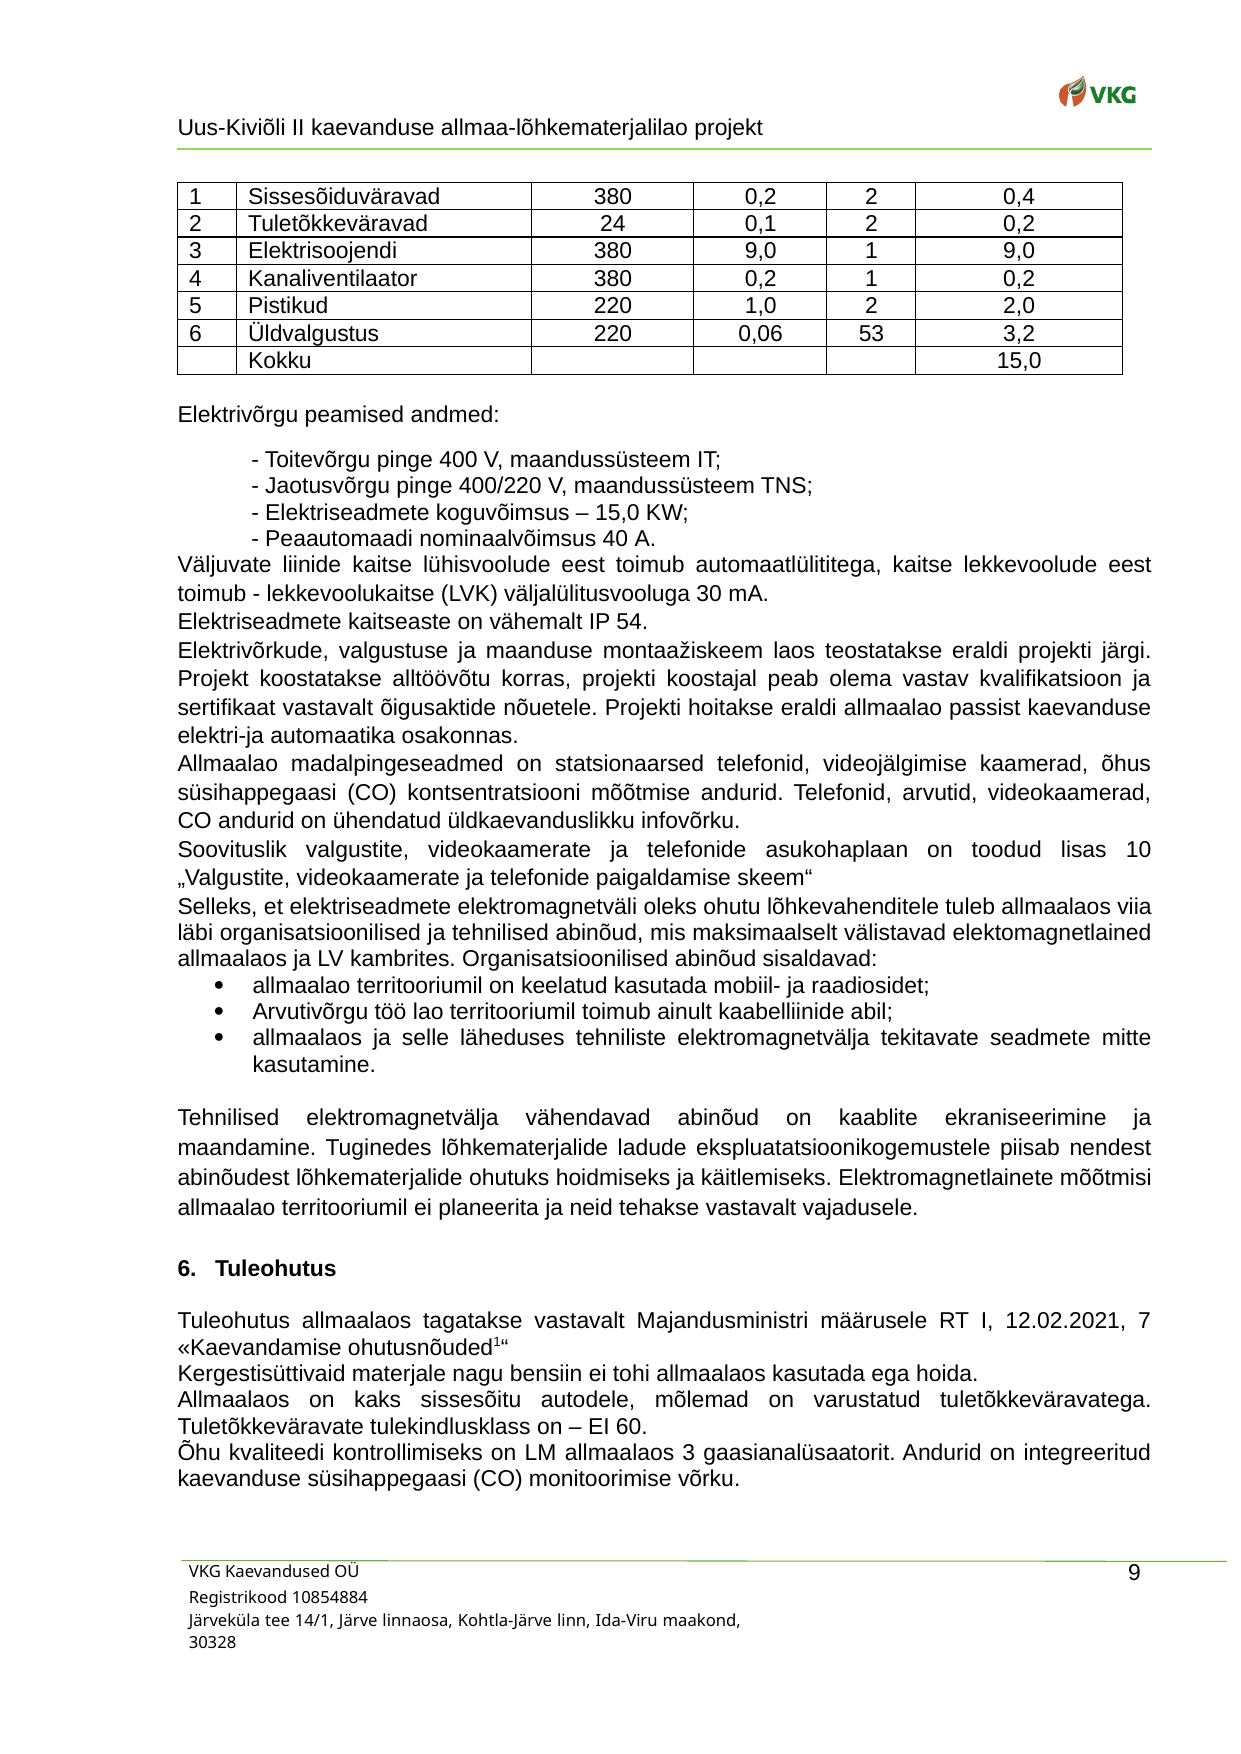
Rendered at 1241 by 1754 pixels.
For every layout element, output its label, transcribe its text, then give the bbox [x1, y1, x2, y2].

table_cell Sissesõiduväravad [237, 183, 531, 209]
list allmaalao territooriumil on keelatud kasutada mobiil- ja raadiosidet; [215, 972, 1152, 998]
table_cell 2,0 [916, 292, 1122, 319]
table_cell 380 [532, 265, 693, 291]
table_cell 3,2 [916, 320, 1122, 346]
table_cell 0,2 [694, 183, 826, 209]
table_cell 1,0 [694, 292, 826, 319]
list - Toitevõrgu pinge 400 V, maandussüsteem IT; [251, 446, 1152, 472]
table_cell Kanaliventilaator [237, 265, 531, 291]
list - Jaotusvõrgu pinge 400/220 V, maandussüsteem TNS; [251, 472, 1152, 499]
table_cell 1 [827, 238, 915, 264]
table_cell 0,2 [916, 265, 1122, 291]
list Arvutivõrgu töö lao territooriumil toimub ainult kaabelliinide abil; [215, 998, 1152, 1024]
table_cell 6 [178, 320, 236, 346]
list - Elektriseadmete koguvõimsus – 15,0 KW; [251, 499, 1152, 525]
text Elektrivõrkude, valgustuse ja maanduse montaažiskeem laos teostatakse eraldi projekti järgi. Projekt koostatakse alltöövõtu korras, projekti koostajal peab olema vastav kvalifikatsioon ja sertifikaat vastavalt õigusaktide nõuetele. Projekti hoitakse eraldi allmaalao passist kaevanduse elektri-ja automaatika osakonnas. [177, 637, 1152, 748]
table_cell 9,0 [916, 238, 1122, 264]
table_cell [827, 347, 915, 373]
table_cell 220 [532, 320, 693, 346]
table_cell 4 [178, 265, 236, 291]
text Elektriseadmete kaitseaste on vähemalt IP 54. [177, 608, 1152, 634]
text Väljuvate liinide kaitse lühisvoolude eest toimub automaatlülititega, kaitse lekkevoolude eest toimub - lekkevoolukaitse (LVK) väljalülitusvooluga 30 mА. [177, 551, 1152, 606]
table_cell 0,1 [694, 210, 826, 236]
list allmaalaos ja selle läheduses tehniliste elektromagnetvälja tekitavate seadmete mitte kasutamine. [215, 1024, 1152, 1077]
table_cell 53 [827, 320, 915, 346]
text Allmaalaos on kaks sissesõitu autodele, mõlemad on varustatud tuletõkkeväravatega. Tuletõkkeväravate tulekindlusklass on – EI 60. [177, 1386, 1152, 1439]
table_cell 9,0 [694, 238, 826, 264]
table_cell 2 [827, 183, 915, 209]
table_cell 24 [532, 210, 693, 236]
table_cell 5 [178, 292, 236, 319]
list - Peaautomaadi nominaalvõimsus 40 А. [251, 525, 1152, 551]
table_cell 380 [532, 238, 693, 264]
table_cell Tuletõkkeväravad [237, 210, 531, 236]
table_cell 1 [827, 265, 915, 291]
table_cell 3 [178, 238, 236, 264]
table_cell 0,2 [694, 265, 826, 291]
text Õhu kvaliteedi kontrollimiseks on LM allmaalaos 3 gaasianalüsaatorit. Andurid on integreeritud kaevanduse süsihappegaasi (CO) monitoorimise võrku. [177, 1439, 1152, 1492]
table_cell 0,06 [694, 320, 826, 346]
table_cell 1 [178, 183, 236, 209]
table_cell [178, 347, 236, 373]
text Kergestisüttivaid materjale nagu bensiin ei tohi allmaalaos kasutada ega hoida. [177, 1360, 1152, 1386]
text Tuleohutus allmaalaos tagatakse vastavalt Majandusministri määrusele RT I, 12.02.2021, 7 «Kaevandamise ohutusnõuded1“ [177, 1307, 1152, 1360]
table_cell [694, 347, 826, 373]
subtitle Tuleohutus [177, 1254, 1152, 1281]
text Allmaalao madalpingeseadmed on statsionaarsed telefonid, videojälgimise kaamerad, õhus süsihappegaasi (CO) kontsentratsiooni mõõtmise andurid. Telefonid, arvutid, videokaamerad, CO andurid on ühendatud üldkaevanduslikku infovõrku. [177, 750, 1152, 834]
text Soovituslik valgustite, videokaamerate ja telefonide asukohaplaan on toodud lisas 10 „Valgustite, videokaamerate ja telefonide paigaldamise skeem“ [177, 836, 1152, 891]
text Elektrivõrgu peamised andmed: [177, 401, 1152, 427]
table_cell 2 [827, 292, 915, 319]
table_cell 0,4 [916, 183, 1122, 209]
table_cell 220 [532, 292, 693, 319]
text Tehnilised elektromagnetvälja vähendavad abinõud on kaablite ekraniseerimine ja maandamine. Tuginedes lõhkematerjalide ladude ekspluatatsioonikogemustele piisab nendest abinõudest lõhkematerjalide ohutuks hoidmiseks ja käitlemiseks. Elektromagnetlainete mõõtmisi allmaalao territooriumil ei planeerita ja neid tehakse vastavalt vajadusele. [177, 1103, 1152, 1220]
text Selleks, et elektriseadmete elektromagnetväli oleks ohutu lõhkevahenditele tuleb allmaalaos viia läbi organisatsioonilised ja tehnilised abinõud, mis maksimaalselt välistavad elektomagnetlained allmaalaos ja LV kambrites. Organisatsioonilised abinõud sisaldavad: [177, 893, 1152, 972]
table_cell Kokku [237, 347, 531, 373]
picture [1055, 73, 1152, 114]
table_cell Pistikud [237, 292, 531, 319]
table_cell Elektrisoojendi [237, 238, 531, 264]
table_cell 0,2 [916, 210, 1122, 236]
table_cell 15,0 [916, 347, 1122, 373]
table_cell 2 [178, 210, 236, 236]
table_cell 380 [532, 183, 693, 209]
table_cell [532, 347, 693, 373]
table_cell 2 [827, 210, 915, 236]
table_cell Üldvalgustus [237, 320, 531, 346]
